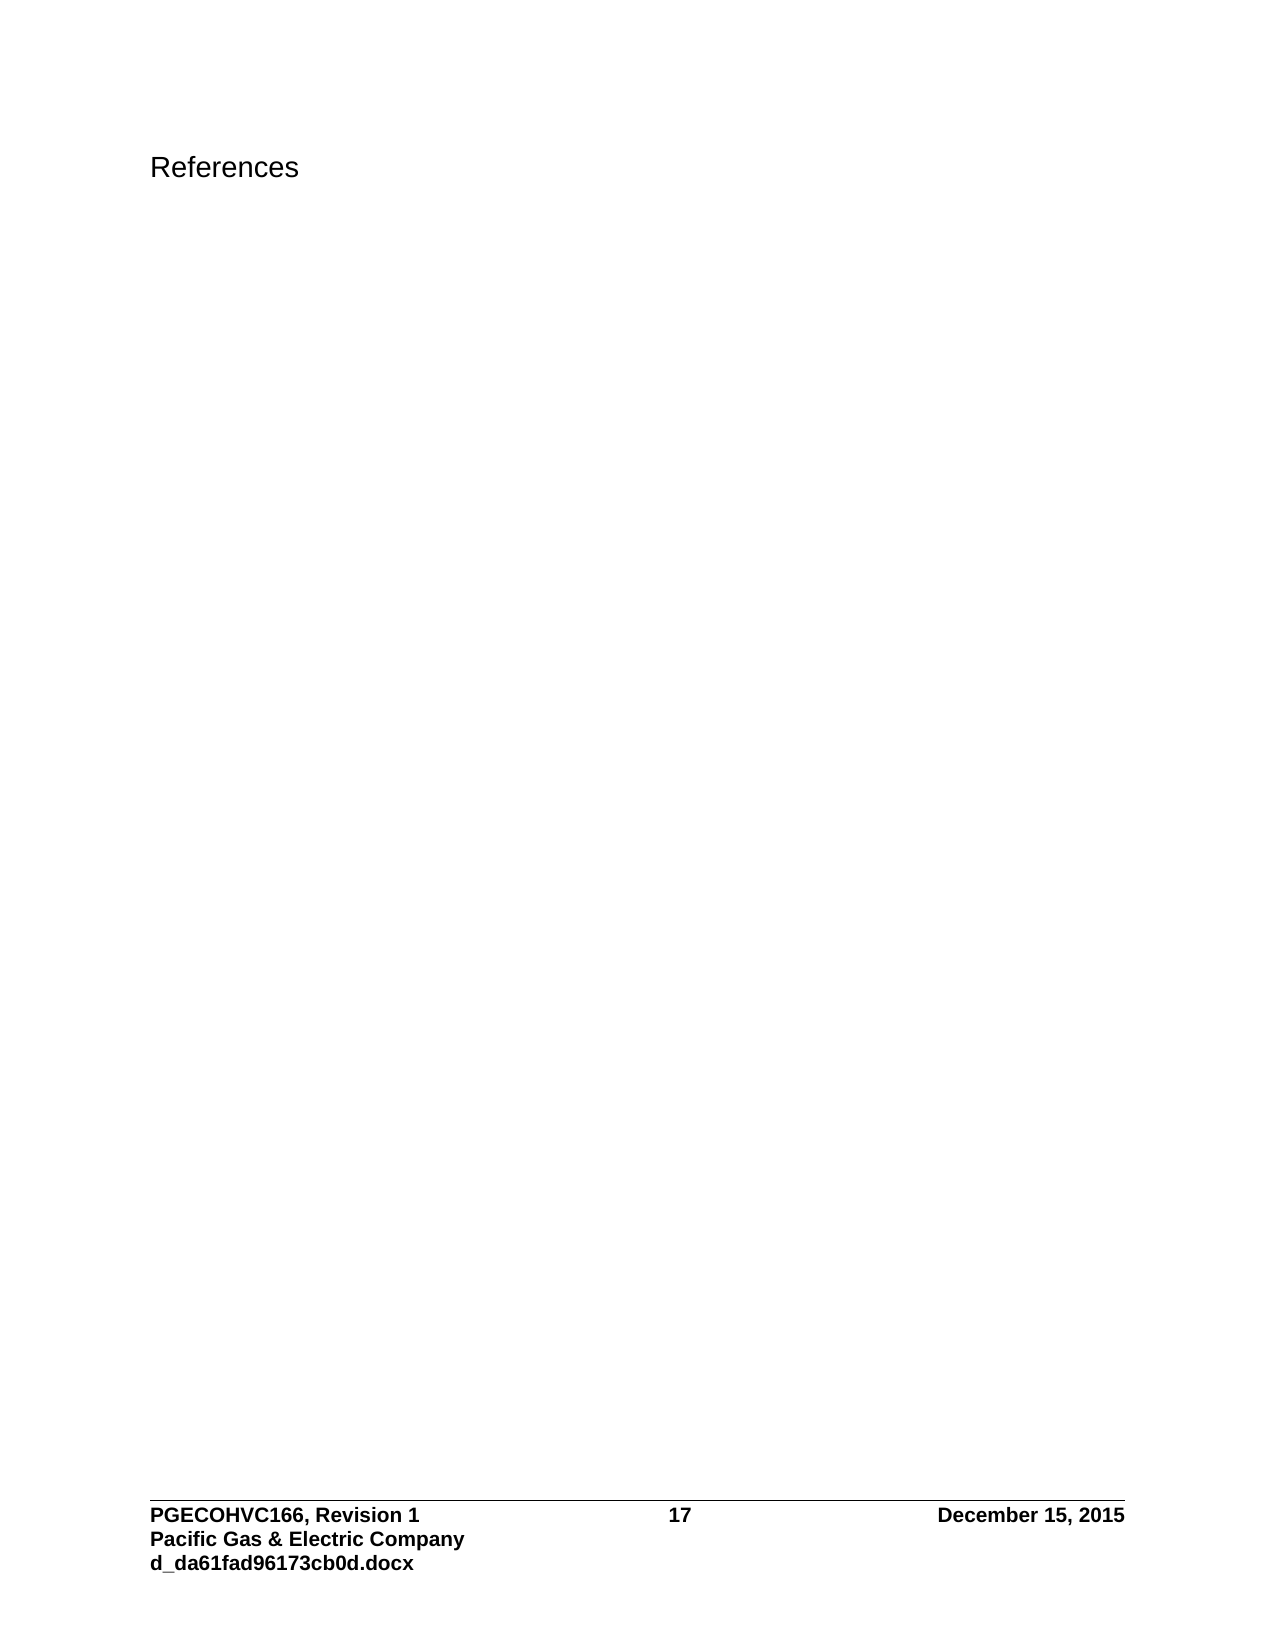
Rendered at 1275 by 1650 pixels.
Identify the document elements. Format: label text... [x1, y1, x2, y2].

text References [150, 150, 1125, 183]
